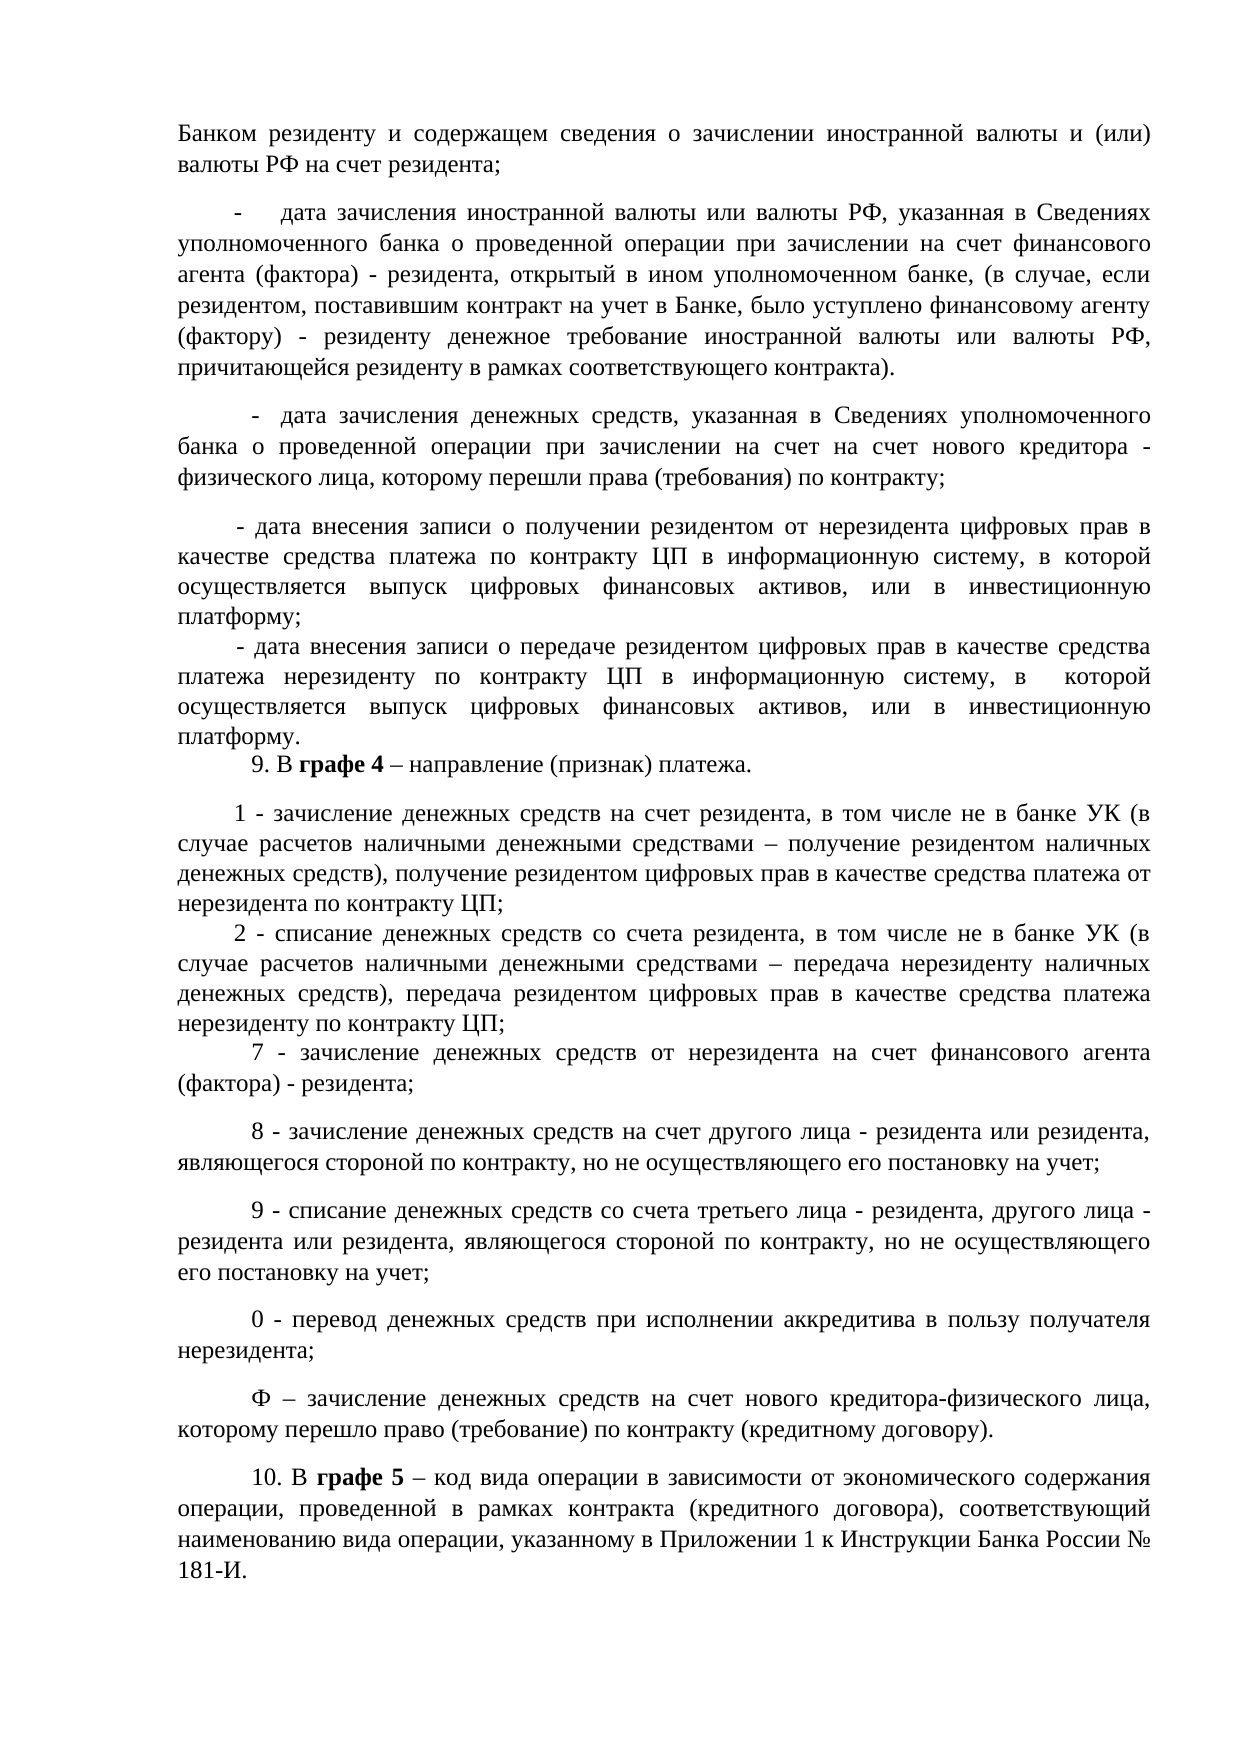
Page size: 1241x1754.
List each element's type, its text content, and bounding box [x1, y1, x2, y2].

text - дата зачисления денежных средств, указанная в Сведениях уполномоченного банка о проведенной операции при зачислении на счет на счет нового кредитора - физического лица, которому перешли права (требования) по контракту; [177, 400, 1152, 491]
text Ф – зачисление денежных средств на счет нового кредитора-физического лица, которому перешло право (требование) по контракту (кредитному договору). [177, 1383, 1152, 1443]
text - дата внесения записи о получении резидентом от нерезидента цифровых прав в качестве средства платежа по контракту ЦП в информационную систему, в которой осуществляется выпуск цифровых финансовых активов, или в инвестиционную платформу; [177, 509, 1152, 629]
text 8 - зачисление денежных средств на счет другого лица - резидента или резидента, являющегося стороной по контракту, но не осуществляющего его постановку на учет; [177, 1116, 1152, 1176]
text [177, 118, 1152, 178]
text 7 - зачисление денежных средств от нерезидента на счет финансового агента (фактора) - резидента; [177, 1037, 1152, 1097]
text 10. В графе 5 – код вида операции в зависимости от экономического содержания операции, проведенной в рамках контракта (кредитного договора), соответствующий наименованию вида операции, указанному в Приложении 1 к Инструкции Банка России № 181-И. [177, 1462, 1152, 1584]
text 9 - списание денежных средств со счета третьего лица - резидента, другого лица - резидента или резидента, являющегося стороной по контракту, но не осуществляющего его постановку на учет; [177, 1195, 1152, 1286]
text 9. В графе 4 – направление (признак) платежа. [177, 749, 1152, 778]
text - дата внесения записи о передаче резидентом цифровых прав в качестве средства платежа нерезиденту по контракту ЦП в информационную систему, в которой осуществляется выпуск цифровых финансовых активов, или в инвестиционную платформу. [177, 629, 1152, 749]
text 1 - зачисление денежных средств на счет резидента, в том числе не в банке УК (в случае расчетов наличными денежными средствами – получение резидентом наличных денежных средств), получение резидентом цифровых прав в качестве средства платежа от нерезидента по контракту ЦП; [177, 797, 1152, 917]
text 0 - перевод денежных средств при исполнении аккредитива в пользу получателя нерезидента; [177, 1304, 1152, 1364]
text 2 - списание денежных средств со счета резидента, в том числе не в банке УК (в случае расчетов наличными денежными средствами – передача нерезиденту наличных денежных средств), передача резидентом цифровых прав в качестве средства платежа нерезиденту по контракту ЦП; [177, 917, 1152, 1037]
text - дата зачисления иностранной валюты или валюты РФ, указанная в Сведениях уполномоченного банка о проведенной операции при зачислении на счет финансового агента (фактора) - резидента, открытый в ином уполномоченном банке, (в случае, если резидентом, поставившим контракт на учет в Банке, было уступлено финансовому агенту (фактору) - резиденту денежное требование иностранной валюты или валюты РФ, причитающейся резиденту в рамках соответствующего контракта). [177, 197, 1152, 381]
